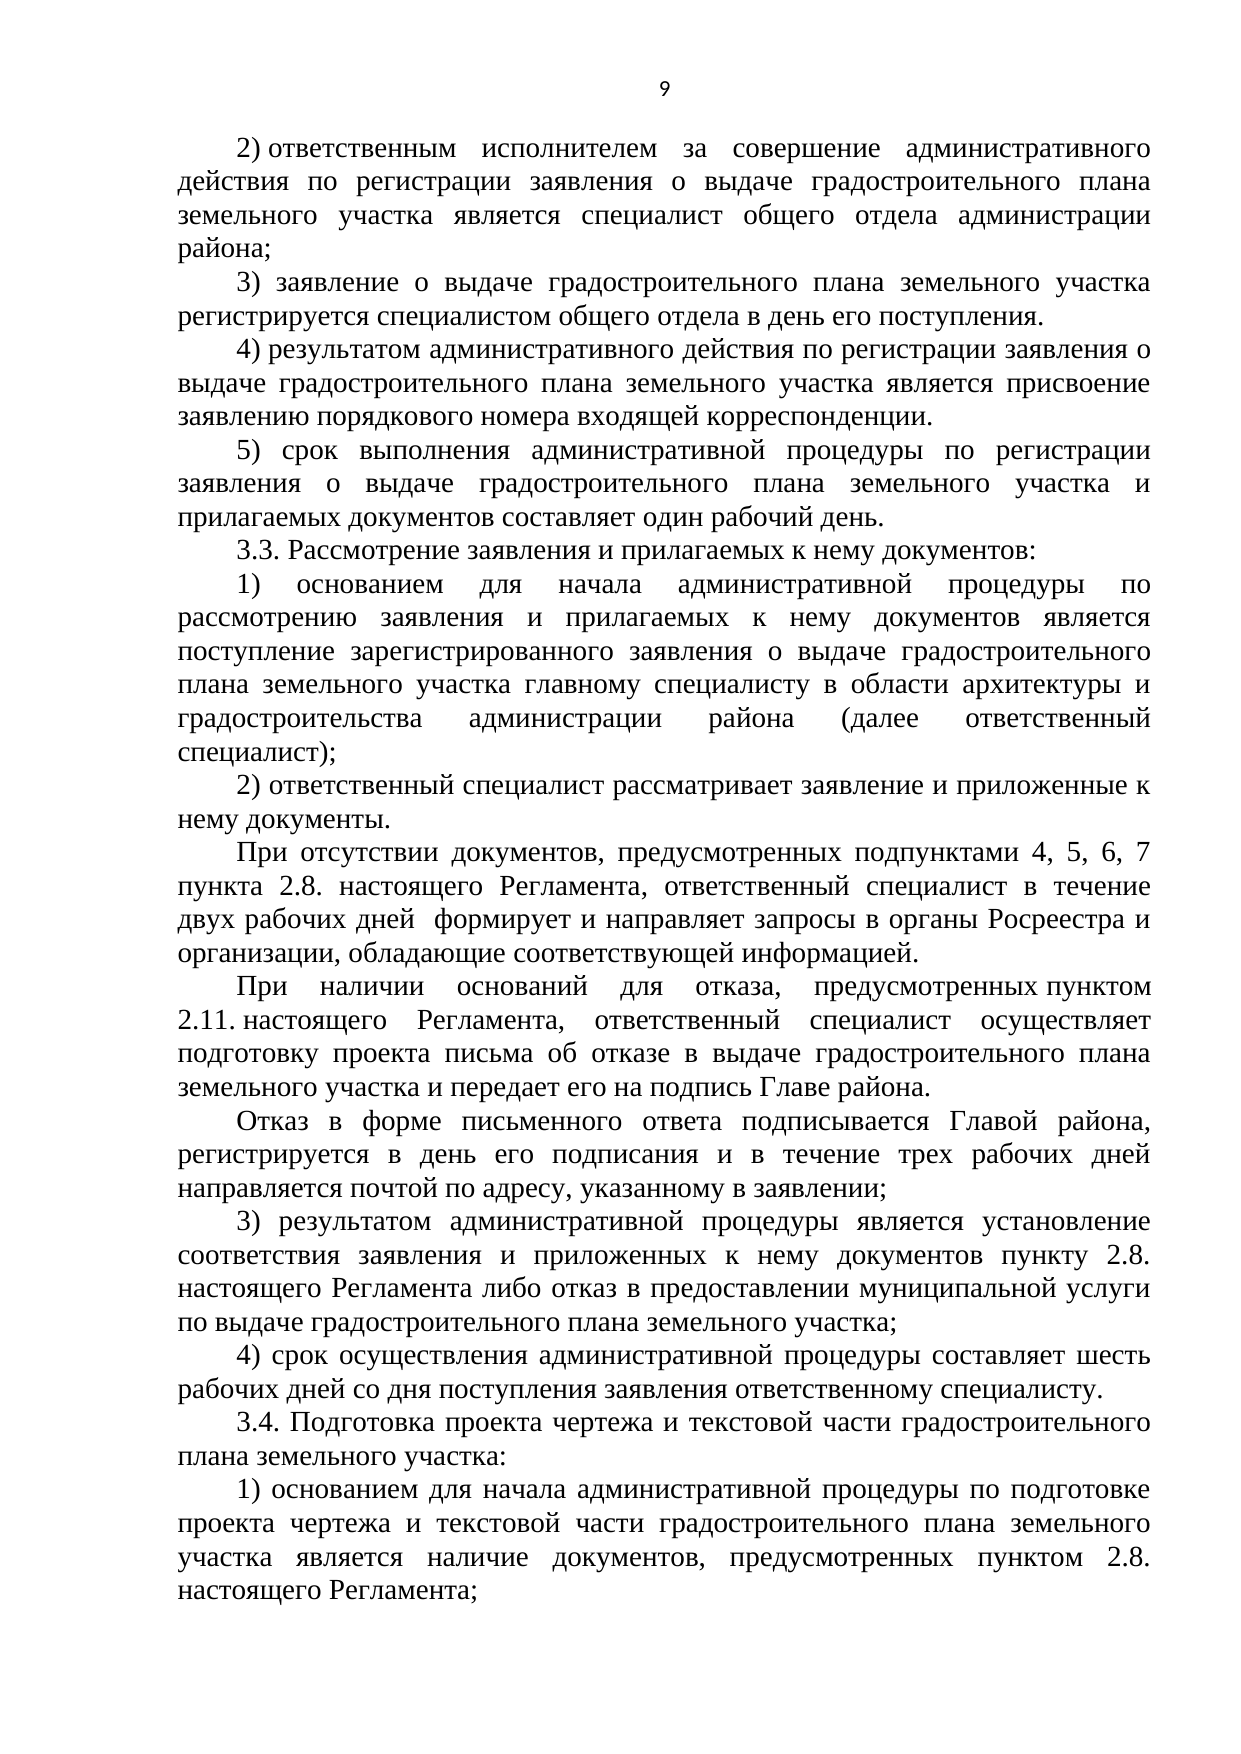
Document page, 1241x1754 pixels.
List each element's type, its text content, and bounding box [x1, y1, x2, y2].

text 4) срок осуществления административной процедуры составляет шесть рабочих дней со дня поступления заявления ответственному специалисту. [177, 1337, 1152, 1404]
text При отсутствии документов, предусмотренных подпунктами 4, 5, 6, 7 пункта 2.8. настоящего Регламента, ответственный специалист в течение двух рабочих дней формирует и направляет запросы в органы Росреестра и организации, обладающие соответствующей информацией. [177, 834, 1152, 968]
text При наличии оснований для отказа, предусмотренных пунктом 2.11. настоящего Регламента, ответственный специалист осуществляет подготовку проекта письма об отказе в выдаче градостроительного плана земельного участка и передает его на подпись Главе района. [177, 968, 1152, 1103]
text 1) основанием для начала административной процедуры по рассмотрению заявления и прилагаемых к нему документов является поступление зарегистрированного заявления о выдаче градостроительного плана земельного участка главному специалисту в области архитектуры и градостроительства администрации района (далее ответственный специалист); [177, 566, 1152, 767]
text 2) ответственным исполнителем за совершение административного действия по регистрации заявления о выдаче градостроительного плана земельного участка является специалист общего отдела администрации района; [177, 130, 1152, 264]
text 4) результатом административного действия по регистрации заявления о выдаче градостроительного плана земельного участка является присвоение заявлению порядкового номера входящей корреспонденции. [177, 331, 1152, 432]
text 3) заявление о выдаче градостроительного плана земельного участка регистрируется специалистом общего отдела в день его поступления. [177, 264, 1152, 331]
text 3) результатом административной процедуры является установление соответствия заявления и приложенных к нему документов пункту 2.8. настоящего Регламента либо отказ в предоставлении муниципальной услуги по выдаче градостроительного плана земельного участка; [177, 1203, 1152, 1337]
text 2) ответственный специалист рассматривает заявление и приложенные к нему документы. [177, 767, 1152, 834]
text 3.3. Рассмотрение заявления и прилагаемых к нему документов: [177, 532, 1152, 566]
text 5) срок выполнения административной процедуры по регистрации заявления о выдаче градостроительного плана земельного участка и прилагаемых документов составляет один рабочий день. [177, 432, 1152, 532]
text Отказ в форме письменного ответа подписывается Главой района, регистрируется в день его подписания и в течение трех рабочих дней направляется почтой по адресу, указанному в заявлении; [177, 1103, 1152, 1203]
text 3.4. Подготовка проекта чертежа и текстовой части градостроительного плана земельного участка: [177, 1404, 1152, 1472]
text 1) основанием для начала административной процедуры по подготовке проекта чертежа и текстовой части градостроительного плана земельного участка является наличие документов, предусмотренных пунктом 2.8. настоящего Регламента; [177, 1472, 1152, 1606]
